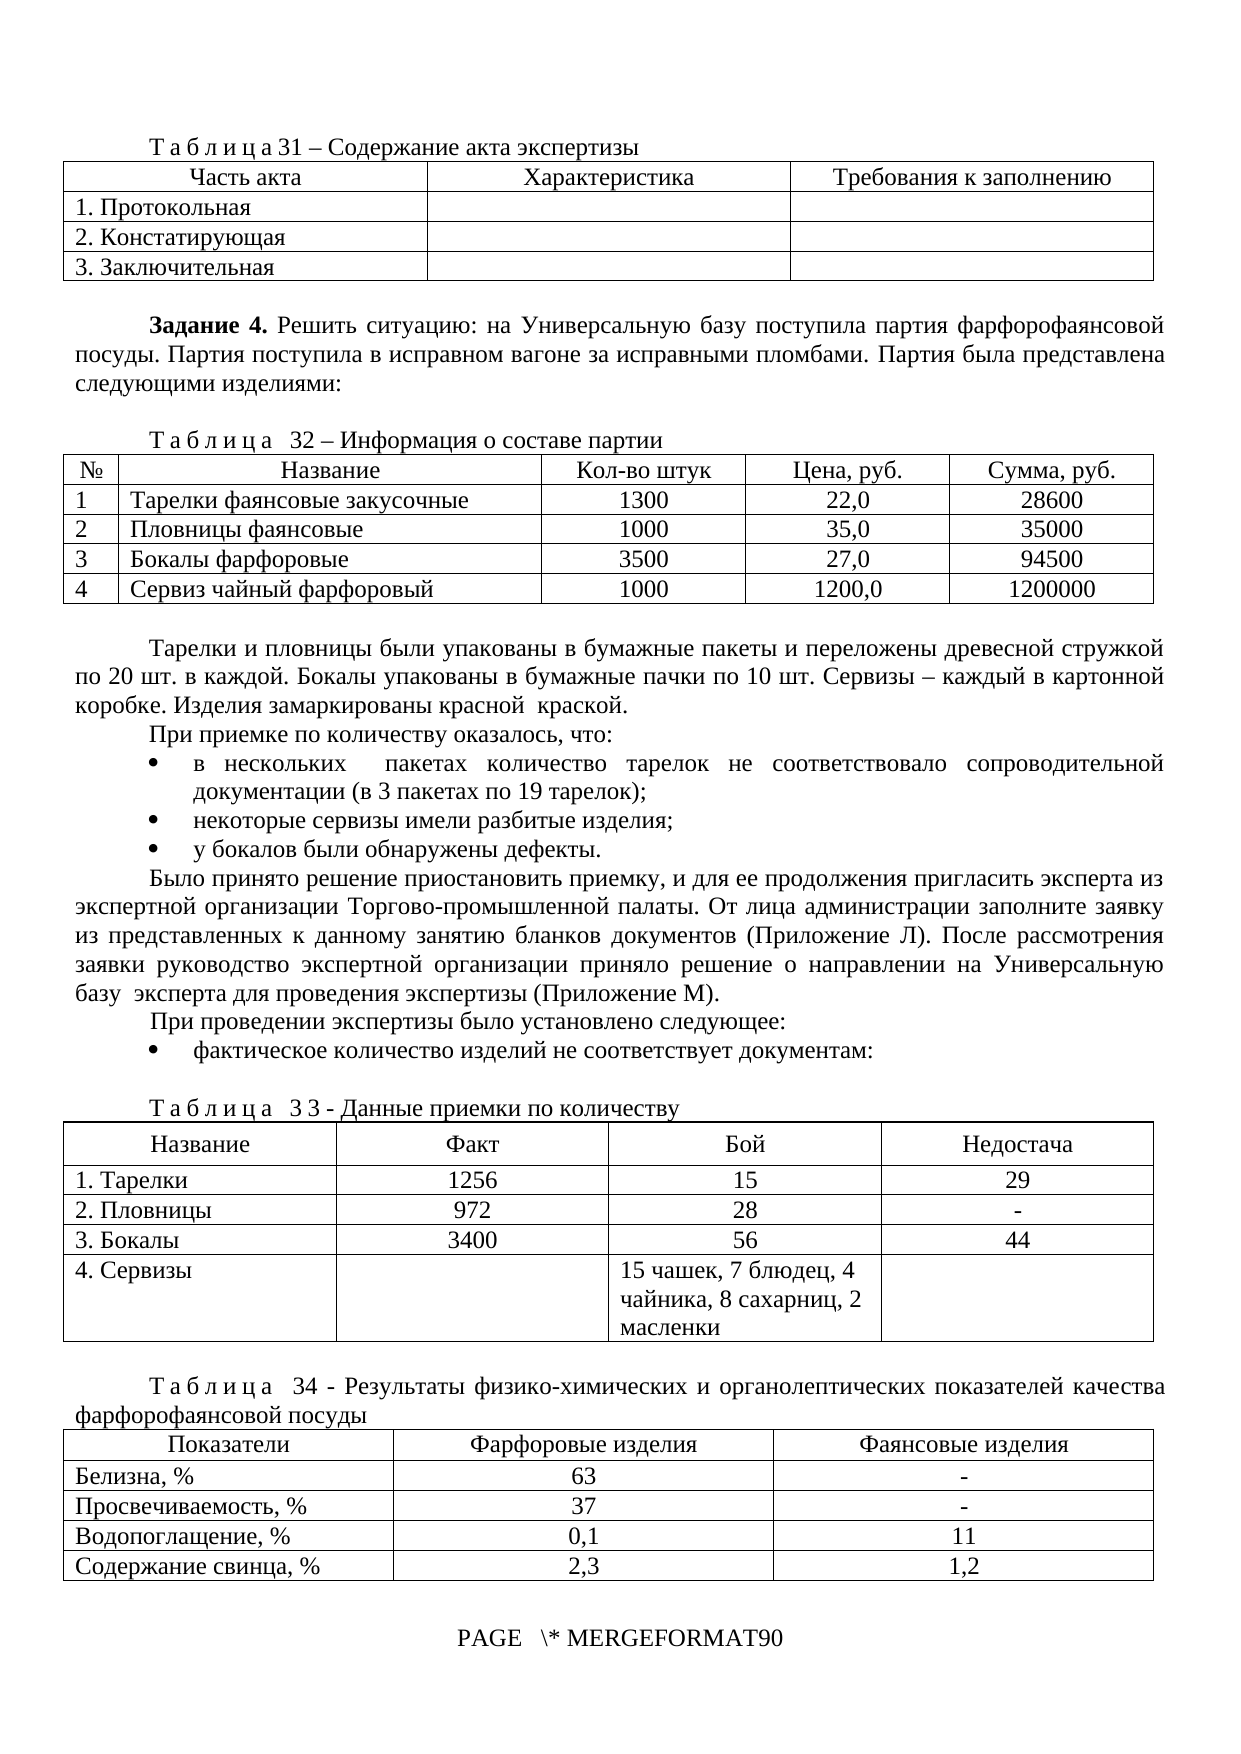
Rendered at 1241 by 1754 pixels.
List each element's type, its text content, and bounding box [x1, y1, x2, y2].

table_cell Водопоглащение, % [64, 1521, 393, 1550]
list у бокалов были обнаружены дефекты. [149, 834, 1165, 863]
table_cell [428, 192, 790, 221]
table_header Требования к заполнению [791, 162, 1153, 191]
table_cell Содержание свинца, % [64, 1551, 393, 1579]
table_cell 35,0 [746, 515, 949, 543]
table_cell 0,1 [394, 1521, 773, 1550]
table_cell 11 [774, 1521, 1153, 1550]
text Тарелки и пловницы были упакованы в бумажные пакеты и переложены древесной стружкой по 20 шт. в каждой. Бокалы упакованы в бумажные пачки по 10 шт. Сервизы – каждый в картонной коробке. Изделия замаркированы красной краской. [75, 633, 1165, 719]
table_cell [428, 252, 790, 280]
table_cell 1 [64, 485, 118, 513]
table_cell 29 [882, 1166, 1153, 1194]
text Таблица 32 – Информация о составе партии [75, 425, 1165, 454]
table_cell 3 [64, 544, 118, 573]
table_cell 37 [394, 1491, 773, 1520]
table_header Характеристика [428, 162, 790, 191]
table_header Название [119, 455, 541, 484]
table_cell 4. Сервизы [64, 1255, 336, 1341]
table_cell 1,2 [774, 1551, 1153, 1579]
table_cell Бокалы фарфоровые [119, 544, 541, 573]
table_cell 2. Констатирующая [64, 222, 427, 251]
table_header Фарфоровые изделия [394, 1430, 773, 1460]
table_cell Просвечиваемость, % [64, 1491, 393, 1520]
list фактическое количество изделий не соответствует документам: [149, 1035, 1165, 1064]
table_cell [428, 222, 790, 251]
table_header Часть акта [64, 162, 427, 191]
table_header Недостача [882, 1123, 1153, 1164]
table_cell Белизна, % [64, 1461, 393, 1490]
table_cell 1000 [542, 574, 745, 603]
table_cell 1256 [337, 1166, 608, 1194]
table_cell 1300 [542, 485, 745, 513]
table_cell 1200,0 [746, 574, 949, 603]
table_cell 1200000 [950, 574, 1153, 603]
list в нескольких пакетах количество тарелок не соответствовало сопроводительной документации (в 3 пакетах по 19 тарелок); [149, 748, 1165, 805]
table_cell 56 [609, 1225, 881, 1254]
table_cell 1. Тарелки [64, 1166, 336, 1194]
table_cell [791, 252, 1153, 280]
table_cell 2,3 [394, 1551, 773, 1579]
table_cell 63 [394, 1461, 773, 1490]
table_header Название [64, 1123, 336, 1164]
table_header № [64, 455, 118, 484]
table_cell 27,0 [746, 544, 949, 573]
table_cell 1. Протокольная [64, 192, 427, 221]
table_cell 1000 [542, 515, 745, 543]
text Таблица31 – Содержание акта экспертизы [75, 132, 1165, 161]
table_cell 2 [64, 515, 118, 543]
table_header Кол-во штук [542, 455, 745, 484]
table_header Бой [609, 1123, 881, 1164]
table_cell 44 [882, 1225, 1153, 1254]
table_cell [791, 222, 1153, 251]
table_header Цена, руб. [746, 455, 949, 484]
table_cell 3400 [337, 1225, 608, 1254]
text При приемке по количеству оказалось, что: [75, 719, 1165, 748]
table_header Факт [337, 1123, 608, 1164]
table_cell - [882, 1195, 1153, 1224]
text Задание 4. Решить ситуацию: на Универсальную базу поступила партия фарфорофаянсовой посуды. Партия поступила в исправном вагоне за исправными пломбами. Партия была представлена следующими изделиями: [75, 310, 1165, 396]
table_cell 3. Заключительная [64, 252, 427, 280]
list некоторые сервизы имели разбитые изделия; [149, 805, 1165, 834]
table_cell 4 [64, 574, 118, 603]
table_cell [882, 1255, 1153, 1341]
table_cell 22,0 [746, 485, 949, 513]
text При проведении экспертизы было установлено следующее: [75, 1006, 1165, 1035]
table_cell - [774, 1491, 1153, 1520]
table_cell 3500 [542, 544, 745, 573]
table_cell 28600 [950, 485, 1153, 513]
table_cell 972 [337, 1195, 608, 1224]
table_cell Тарелки фаянсовые закусочные [119, 485, 541, 513]
table_header Показатели [64, 1430, 393, 1460]
text Было принято решение приостановить приемку, и для ее продолжения пригласить эксперта из экспертной организации Торгово-промышленной палаты. От лица администрации заполните заявку из представленных к данному занятию бланков документов (Приложение Л). После рассмотрения заявки руководство экспертной организации приняло решение о направлении на Универсальную базу эксперта для проведения экспертизы (Приложение М). [75, 863, 1165, 1006]
table_cell [791, 192, 1153, 221]
table_cell Сервиз чайный фарфоровый [119, 574, 541, 603]
table_header Сумма, руб. [950, 455, 1153, 484]
table_header Фаянсовые изделия [774, 1430, 1153, 1460]
table_cell 35000 [950, 515, 1153, 543]
text Таблица 34 - Результаты физико-химических и органолептических показателей качества фарфорофаянсовой посуды [75, 1371, 1165, 1428]
table_cell [337, 1255, 608, 1341]
table_cell 3. Бокалы [64, 1225, 336, 1254]
table_cell 15 чашек, 7 блюдец, 4 чайника, 8 сахарниц, 2 масленки [609, 1255, 881, 1341]
table_cell 2. Пловницы [64, 1195, 336, 1224]
table_cell 94500 [950, 544, 1153, 573]
table_cell - [774, 1461, 1153, 1490]
table_cell 15 [609, 1166, 881, 1194]
text Таблица 33- Данные приемки по количеству [75, 1093, 1165, 1121]
table_cell Пловницы фаянсовые [119, 515, 541, 543]
table_cell 28 [609, 1195, 881, 1224]
